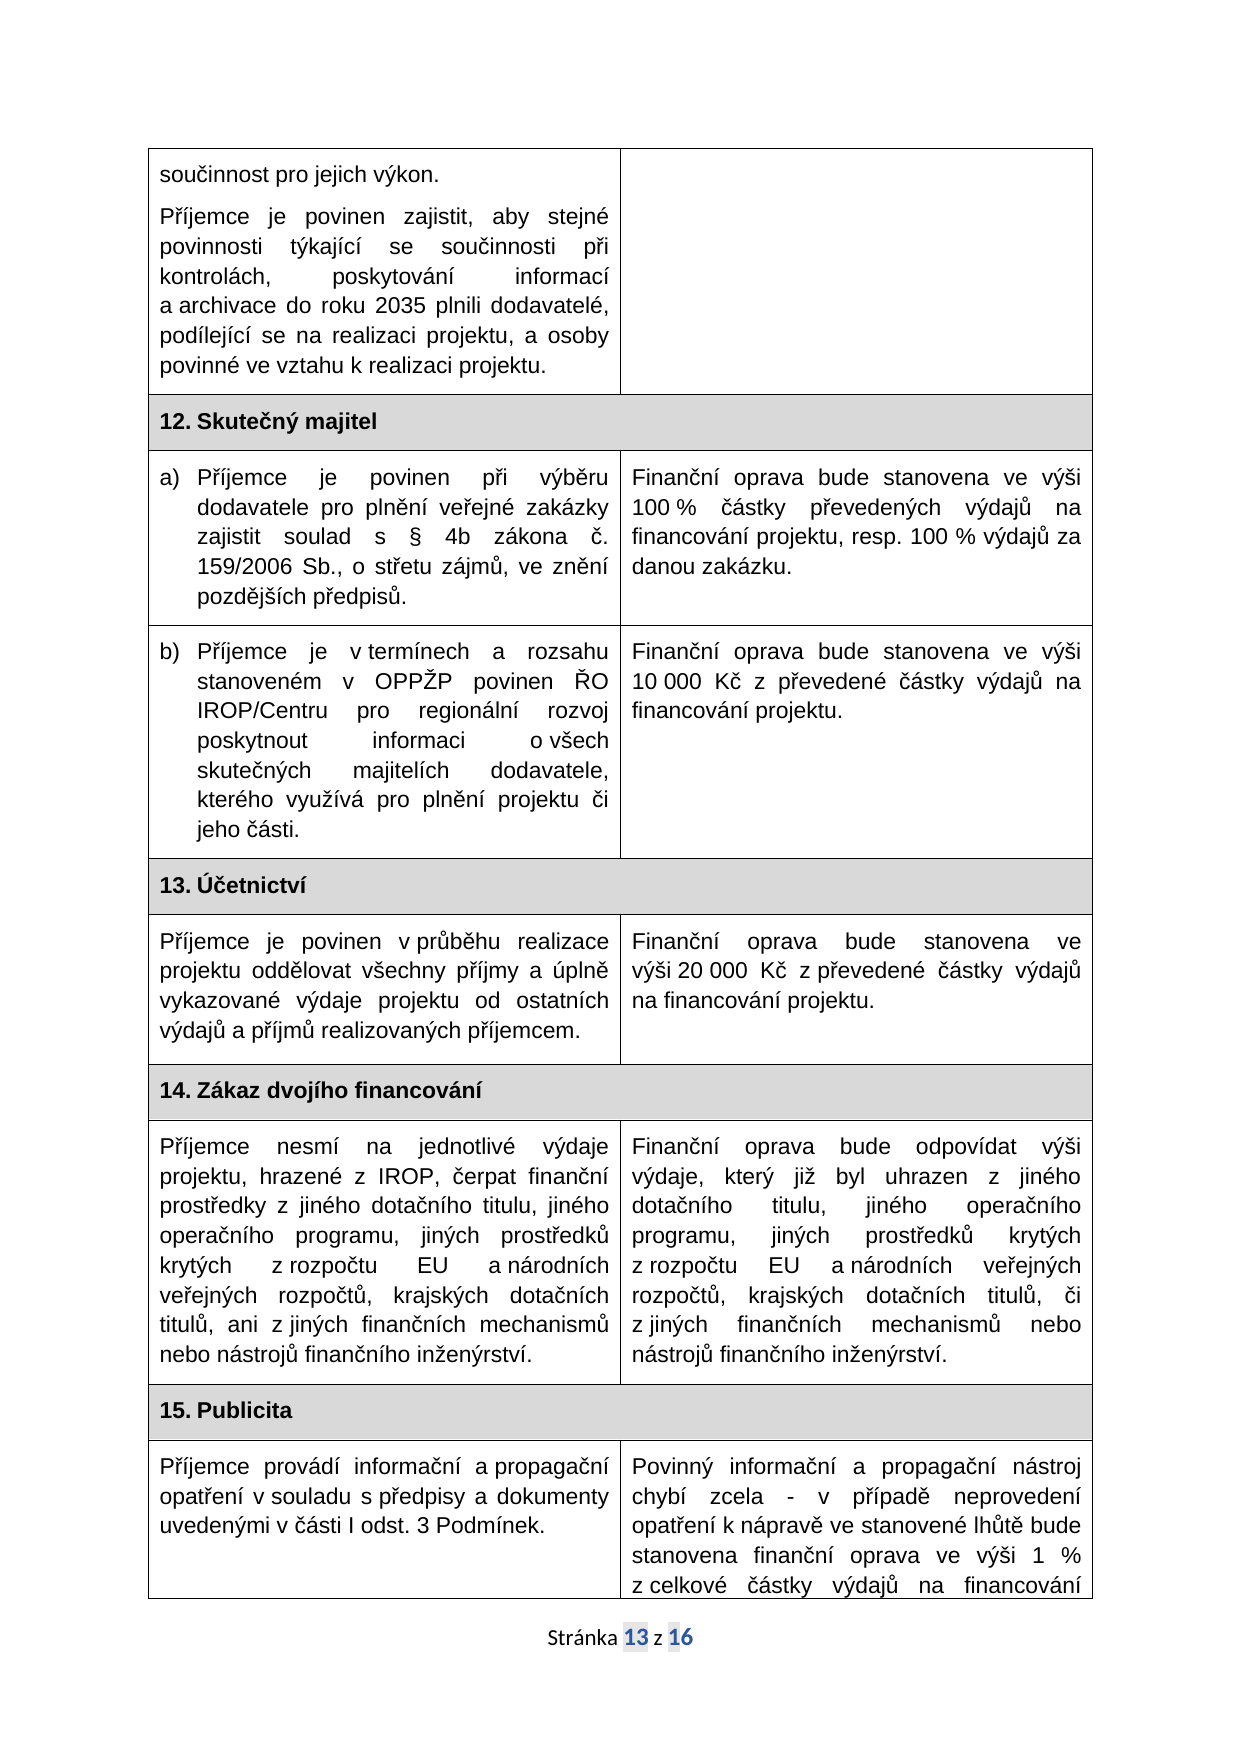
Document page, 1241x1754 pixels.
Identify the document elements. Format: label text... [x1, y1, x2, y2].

table_cell Příjemce je povinen při výběru dodavatele pro plnění veřejné zakázky zajistit soulad s § 4b zákona č. 159/2006 Sb., o střetu zájmů, ve znění pozdějších předpisů. [149, 451, 620, 624]
table_cell Příjemce nesmí na jednotlivé výdaje projektu, hrazené z IROP, čerpat finanční prostředky z jiného dotačního titulu, jiného operačního programu, jiných prostředků krytých z rozpočtu EU a národních veřejných rozpočtů, krajských dotačních titulů, ani z jiných finančních mechanismů nebo nástrojů finančního inženýrství. [149, 1121, 620, 1383]
table_cell Zákaz dvojího financování [149, 1065, 1092, 1119]
table_cell Příjemce je v termínech a rozsahu stanoveném v OPPŽP povinen ŘO IROP/Centru pro regionální rozvoj poskytnout informaci o všech skutečných majitelích dodavatele, kterého využívá pro plnění projektu či jeho části. [149, 626, 620, 858]
table_cell Finanční oprava bude stanovena ve výši 100 % částky převedených výdajů na financování projektu, resp. 100 % výdajů za danou zakázku. [621, 451, 1092, 624]
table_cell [149, 1441, 620, 1598]
table_cell Příjemce je povinen v průběhu realizace projektu oddělovat všechny příjmy a úplně vykazované výdaje projektu od ostatních výdajů a příjmů realizovaných příjemcem. [149, 915, 620, 1063]
table_cell Publicita [149, 1385, 1092, 1439]
table_cell Účetnictví [149, 859, 1092, 914]
table_cell Finanční oprava bude stanovena ve výši 20 000 Kč z převedené částky výdajů na financování projektu. [621, 915, 1092, 1063]
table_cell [149, 149, 620, 394]
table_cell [621, 1441, 1092, 1598]
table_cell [621, 149, 1092, 394]
table_cell Skutečný majitel [149, 395, 1092, 450]
table_cell Finanční oprava bude odpovídat výši výdaje, který již byl uhrazen z jiného dotačního titulu, jiného operačního programu, jiných prostředků krytých z rozpočtu EU a národních veřejných rozpočtů, krajských dotačních titulů, či z jiných finančních mechanismů nebo nástrojů finančního inženýrství. [621, 1121, 1092, 1383]
table_cell Finanční oprava bude stanovena ve výši 10 000 Kč z převedené částky výdajů na financování projektu. [621, 626, 1092, 858]
